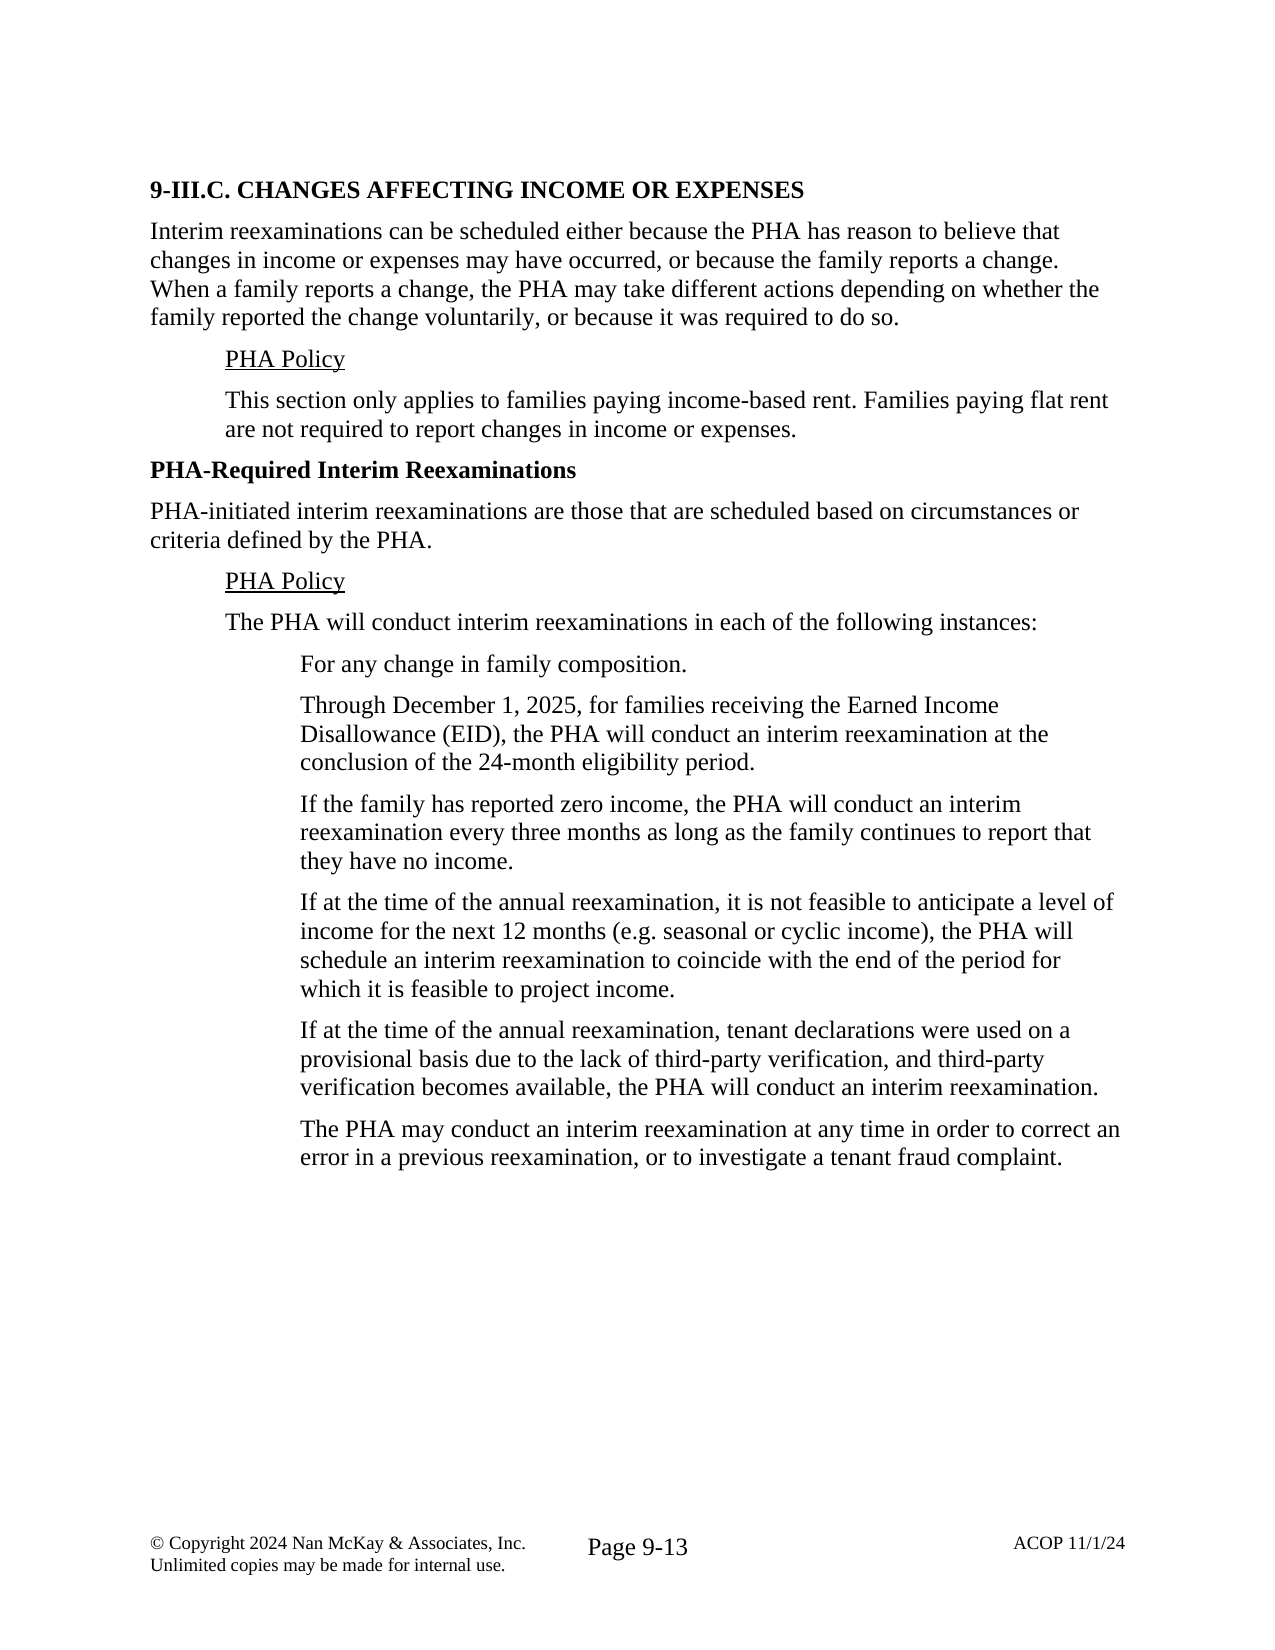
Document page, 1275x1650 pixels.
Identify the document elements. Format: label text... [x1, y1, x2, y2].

list Through December 1, 2025, for families receiving the Earned Income Disallowance (EID), the PHA will conduct an interim reexamination at the conclusion of the 24-month eligibility period. [300, 690, 1125, 776]
text 9-III.C. CHANGES AFFECTING INCOME OR EXPENSES [150, 175, 1125, 204]
list If the family has reported zero income, the PHA will conduct an interim reexamination every three months as long as the family continues to report that they have no income. [300, 789, 1125, 875]
text PHA-Required Interim Reexaminations [150, 455, 1125, 484]
text PHA-initiated interim reexaminations are those that are scheduled based on circumstances or criteria defined by the PHA. [150, 496, 1125, 554]
text If at the time of the annual reexamination, it is not feasible to anticipate a level of income for the next 12 months (e.g. seasonal or cyclic income), the PHA will schedule an interim reexamination to coincide with the end of the period for which it is feasible to project income. [300, 887, 1125, 1002]
text This section only applies to families paying income-based rent. Families paying flat rent are not required to report changes in income or expenses. [225, 385, 1125, 442]
text The PHA may conduct an interim reexamination at any time in order to correct an error in a previous reexamination, or to investigate a tenant fraud complaint. [300, 1114, 1125, 1171]
text The PHA will conduct interim reexaminations in each of the following instances: [225, 607, 1125, 636]
text PHA Policy [225, 566, 1125, 595]
text PHA Policy [150, 344, 1125, 372]
text Interim reexaminations can be scheduled either because the PHA has reason to believe that changes in income or expenses may have occurred, or because the family reports a change. When a family reports a change, the PHA may take different actions depending on whether the family reported the change voluntarily, or because it was required to do so. [150, 216, 1125, 331]
list For any change in family composition. [300, 649, 1125, 677]
text If at the time of the annual reexamination, tenant declarations were used on a provisional basis due to the lack of third-party verification, and third-party verification becomes available, the PHA will conduct an interim reexamination. [300, 1015, 1125, 1101]
